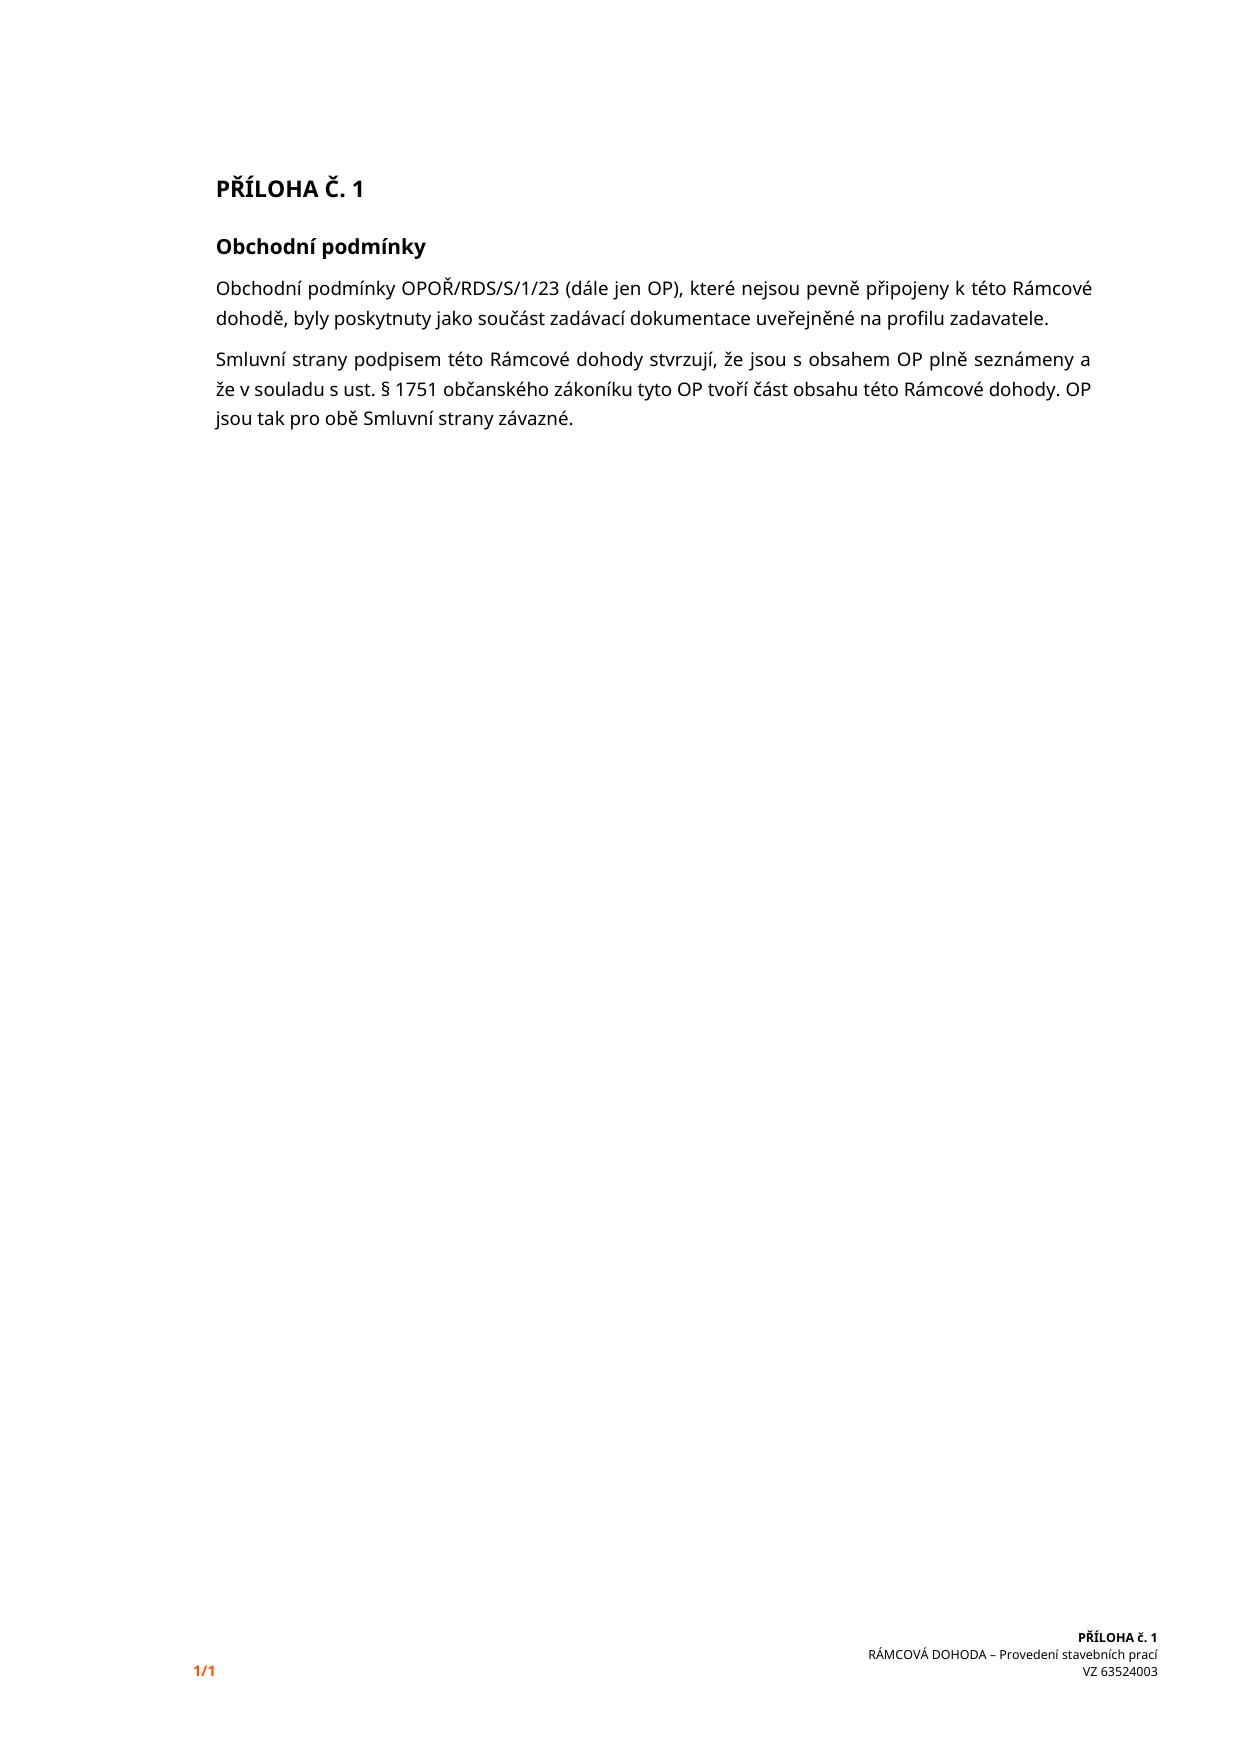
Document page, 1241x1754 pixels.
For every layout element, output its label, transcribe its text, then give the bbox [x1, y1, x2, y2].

text Smluvní strany podpisem této Rámcové dohody stvrzují, že jsou s obsahem OP plně seznámeny a že v souladu s ust. § 1751 občanského zákoníku tyto OP tvoří část obsahu této Rámcové dohody. OP jsou tak pro obě Smluvní strany závazné. [216, 347, 1093, 431]
text Obchodní podmínky [216, 232, 1093, 260]
text Příloha č. 1 [216, 172, 1093, 204]
text Obchodní podmínky OPOŘ/RDS/S/1/23 (dále jen OP), které nejsou pevně připojeny k této Rámcové dohodě, byly poskytnuty jako součást zadávací dokumentace uveřejněné na profilu zadavatele. [216, 276, 1093, 330]
